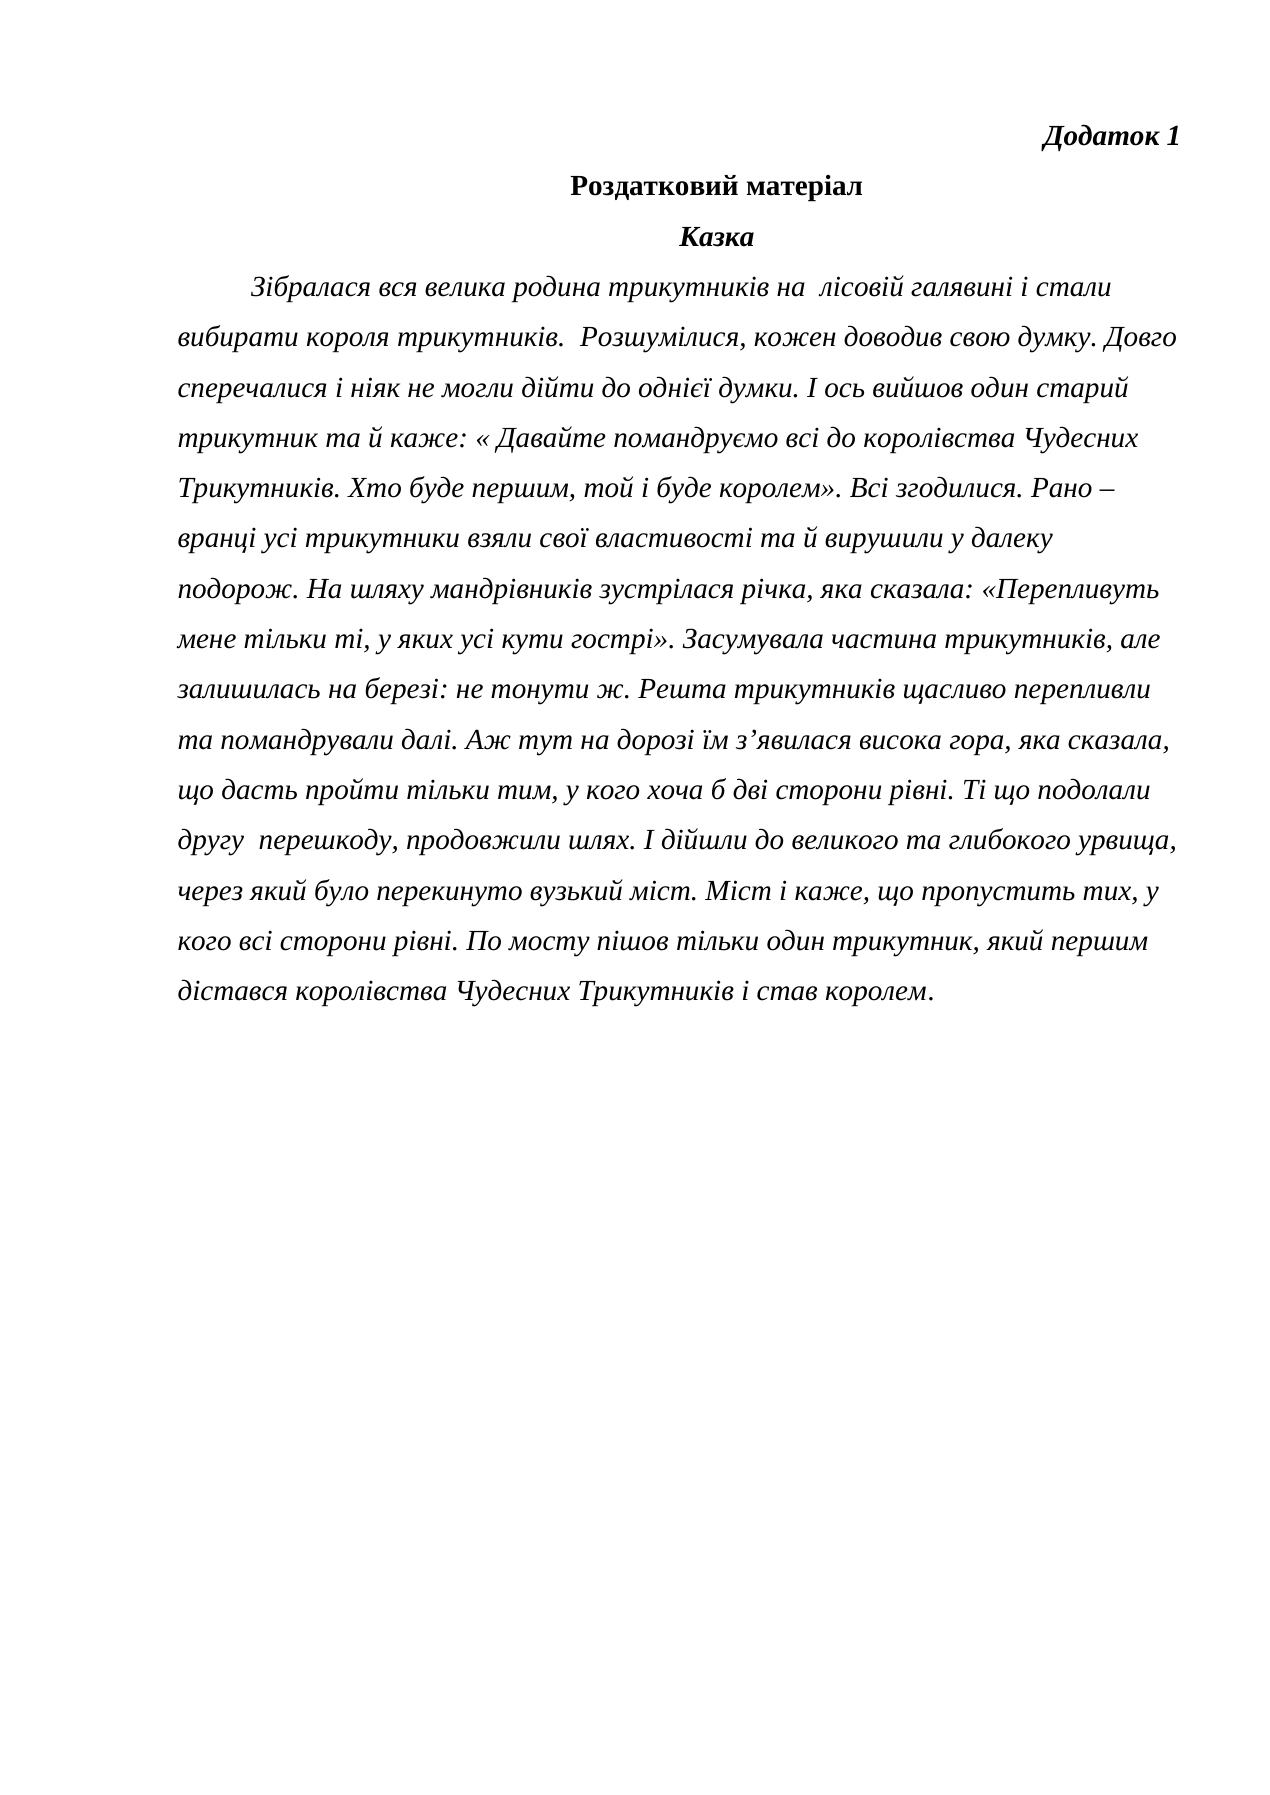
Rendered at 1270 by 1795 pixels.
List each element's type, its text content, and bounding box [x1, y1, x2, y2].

list Казка [252, 219, 1181, 252]
list Роздатковий матеріал [252, 168, 1181, 202]
list Додаток 1 [252, 118, 1181, 152]
list Зібралася вся велика родина трикутників на лісовій галявині і стали вибирати короля трикутників. Розшумілися, кожен доводив свою думку. Довго сперечалися і ніяк не могли дійти до однієї думки. І ось вийшов один старий трикутник та й каже: « Давайте помандруємо всі до королівства Чудесних Трикутників. Хто буде першим, той і буде королем». Всі згодилися. Рано – вранці усі трикутники взяли свої властивості та й вирушили у далеку подорож. На шляху мандрівників зустрілася річка, яка сказала: «Перепливуть мене тільки ті, у яких усі кути гострі». Засумувала частина трикутників, але залишилась на березі: не тонути ж. Решта трикутників щасливо перепливли та помандрували далі. Аж тут на дорозі їм з’явилася висока гора, яка сказала, що дасть пройти тільки тим, у кого хоча б дві сторони рівні. Ті що подолали другу перешкоду, продовжили шлях. І дійшли до великого та глибокого урвища, через який було перекинуто вузький міст. Міст і каже, що пропустить тих, у кого всі сторони рівні. По мосту пішов тільки один трикутник, який першим дістався королівства Чудесних Трикутників і став королем. [177, 269, 1181, 1007]
